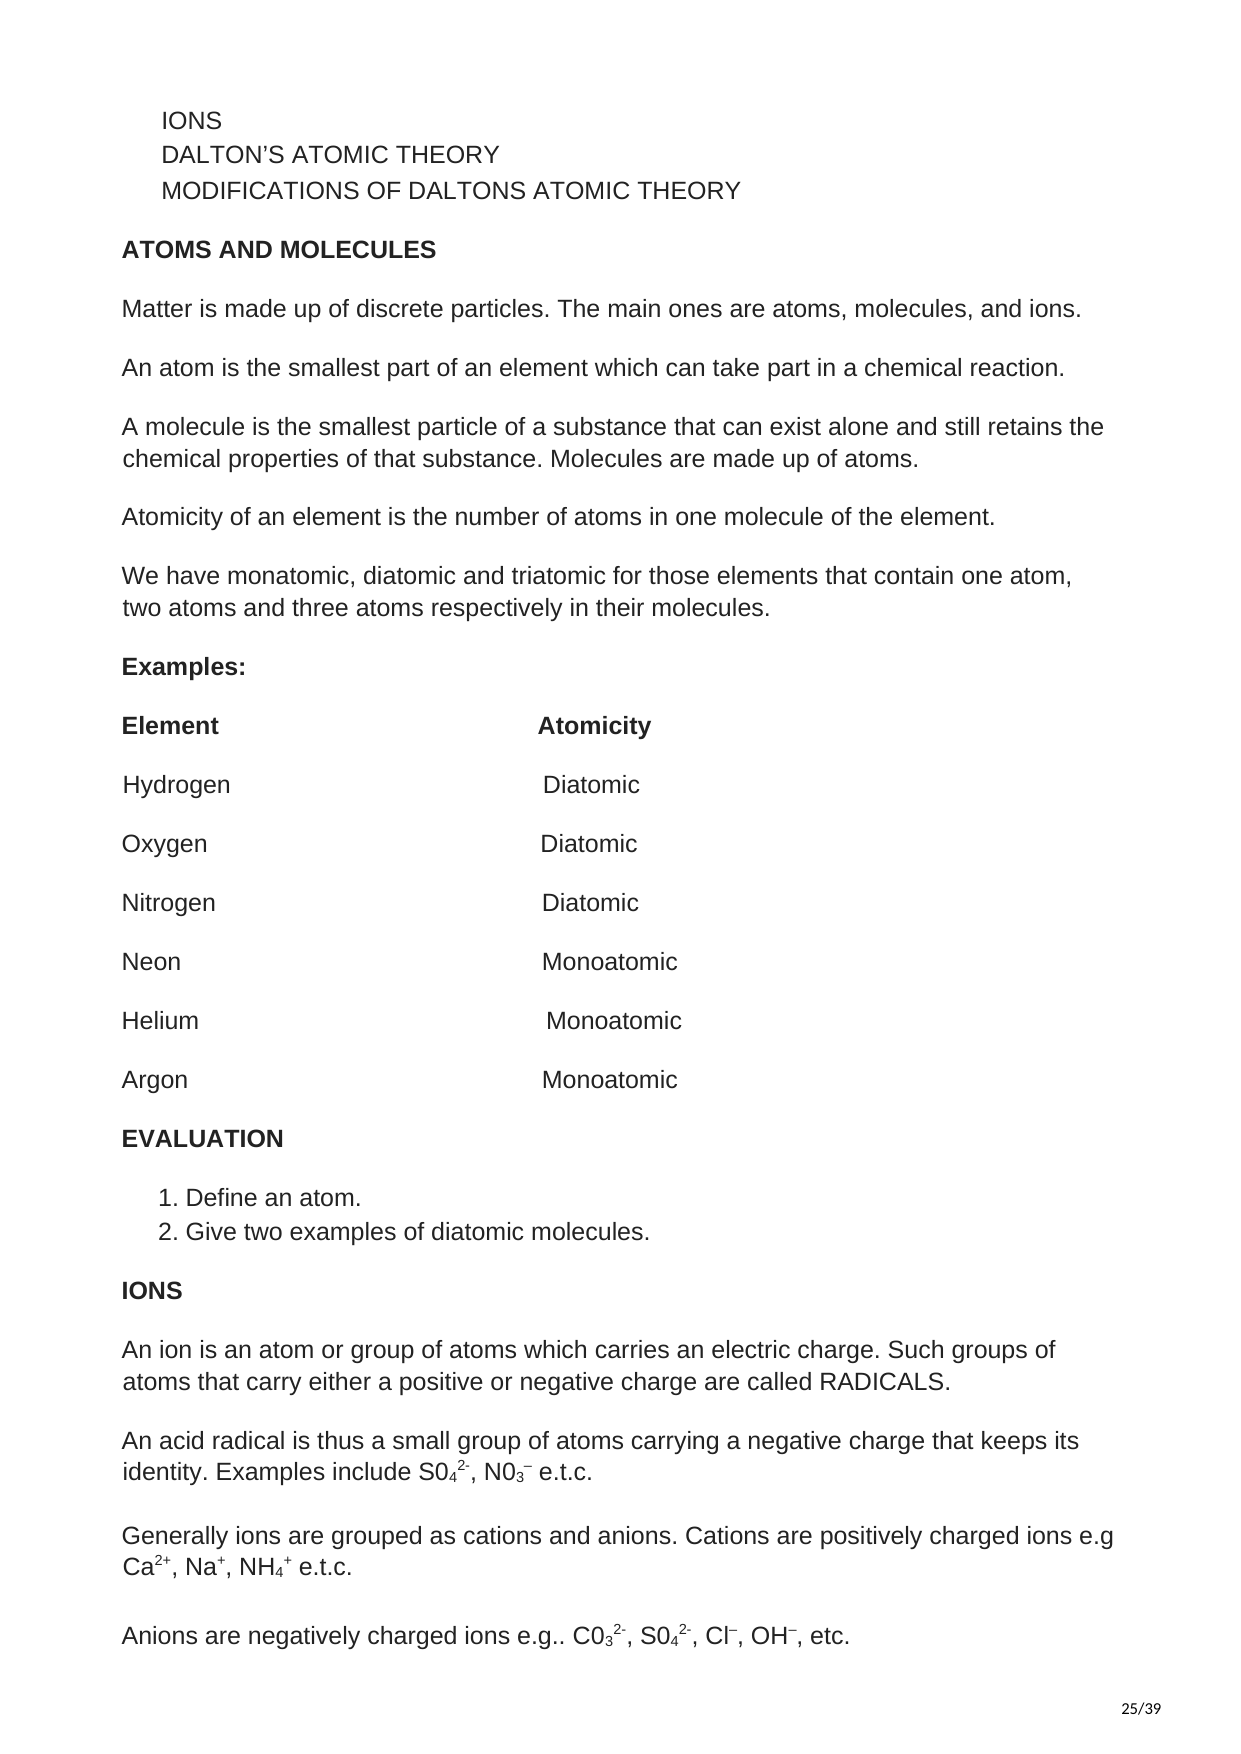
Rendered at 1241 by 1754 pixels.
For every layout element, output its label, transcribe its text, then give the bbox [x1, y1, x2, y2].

text We have monatomic, diatomic and triatomic for those elements that contain one atom, two atoms and three atoms respectively in their molecules. [121, 561, 1117, 622]
text MODIFICATIONS OF DALTONS ATOMIC THEORY [161, 176, 1117, 205]
text IONS [161, 106, 1117, 135]
list Define an atom. [158, 1183, 1117, 1212]
text EVALUATION [121, 1123, 1117, 1152]
text Anions are negatively charged ions e.g.. C032-, S042-, Cl–, OH–, etc. [121, 1621, 1117, 1649]
text ATOMS AND MOLECULES [121, 235, 1117, 264]
text Atomicity of an element is the number of atoms in one molecule of the element. [121, 502, 1117, 531]
text An acid radical is thus a small group of atoms carrying a negative charge that keeps its identity. Examples include S042-, N03– e.t.c. [121, 1426, 1117, 1486]
text DALTON’S ATOMIC THEORY [161, 140, 1117, 169]
text An ion is an atom or group of atoms which carries an electric charge. Such groups of atoms that carry either a positive or negative charge are called RADICALS. [121, 1335, 1117, 1396]
text Element Atomicity Hydrogen Diatomic [121, 711, 763, 799]
text Nitrogen Diatomic [121, 888, 1117, 917]
text IONS [121, 1276, 1117, 1305]
list Give two examples of diatomic molecules. [158, 1217, 1117, 1246]
text Oxygen Diatomic [121, 829, 1117, 858]
text Generally ions are grouped as cations and anions. Cations are positively charged ions e.g Ca2+, Na+, NH4+ e.t.c. [121, 1521, 1117, 1581]
text Neon Monoatomic [121, 947, 1117, 976]
text An atom is the smallest part of an element which can take part in a chemical reaction. [121, 353, 1117, 382]
text Matter is made up of discrete particles. The main ones are atoms, molecules, and ions. [121, 294, 1117, 323]
text Helium Monoatomic [121, 1006, 1117, 1034]
text A molecule is the smallest particle of a substance that can exist alone and still retains the chemical properties of that substance. Molecules are made up of atoms. [121, 412, 1117, 472]
text Argon Monoatomic [121, 1065, 1117, 1093]
text Examples: [121, 652, 1117, 680]
